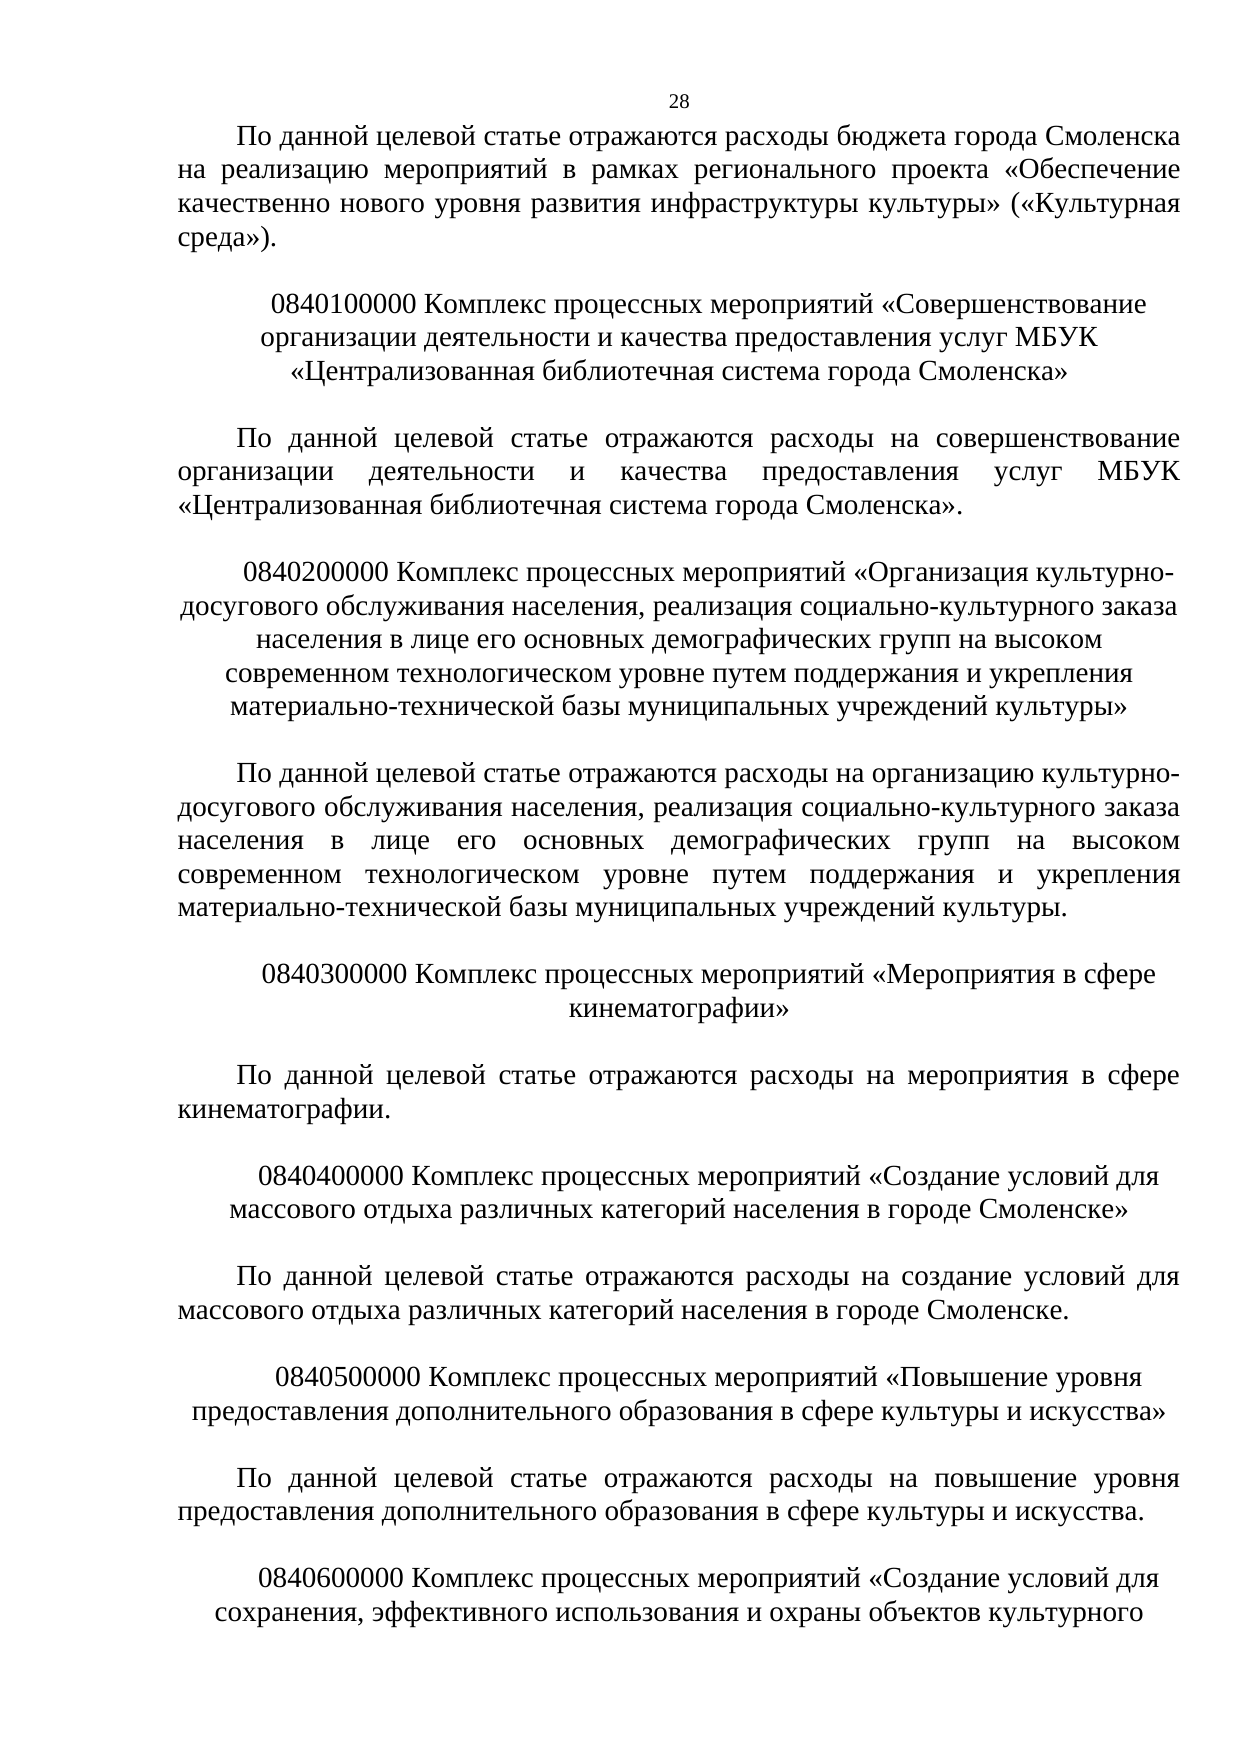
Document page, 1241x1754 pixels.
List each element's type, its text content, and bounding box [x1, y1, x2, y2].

text По данной целевой статье отражаются расходы на создание условий для массового отдыха различных категорий населения в городе Смоленске. [177, 1258, 1181, 1326]
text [177, 1560, 1181, 1627]
text 0840400000 Комплекс процессных мероприятий «Создание условий для массового отдыха различных категорий населения в городе Смоленске» [177, 1158, 1181, 1225]
text По данной целевой статье отражаются расходы на мероприятия в сфере кинематографии. [177, 1057, 1181, 1124]
text По данной целевой статье отражаются расходы на совершенствование организации деятельности и качества предоставления услуг МБУК «Централизованная библиотечная система города Смоленска». [177, 420, 1181, 521]
text По данной целевой статье отражаются расходы на повышение уровня предоставления дополнительного образования в сфере культуры и искусства. [177, 1460, 1181, 1527]
text 0840500000 Комплекс процессных мероприятий «Повышение уровня предоставления дополнительного образования в сфере культуры и искусства» [177, 1359, 1181, 1426]
text 0840200000 Комплекс процессных мероприятий «Организация культурно-досугового обслуживания населения, реализация социально-культурного заказа населения в лице его основных демографических групп на высоком современном технологическом уровне путем поддержания и укрепления материально-технической базы муниципальных учреждений культуры» [177, 554, 1181, 722]
text По данной целевой статье отражаются расходы на организацию культурно-досугового обслуживания населения, реализация социально-культурного заказа населения в лице его основных демографических групп на высоком современном технологическом уровне путем поддержания и укрепления материально-технической базы муниципальных учреждений культуры. [177, 755, 1181, 923]
text 0840100000 Комплекс процессных мероприятий «Совершенствование организации деятельности и качества предоставления услуг МБУК «Централизованная библиотечная система города Смоленска» [177, 286, 1181, 386]
text 0840300000 Комплекс процессных мероприятий «Мероприятия в сфере кинематографии» [177, 957, 1181, 1024]
text По данной целевой статье отражаются расходы бюджета города Смоленска на реализацию мероприятий в рамках регионального проекта «Обеспечение качественно нового уровня развития инфраструктуры культуры» («Культурная среда»). [177, 118, 1181, 252]
